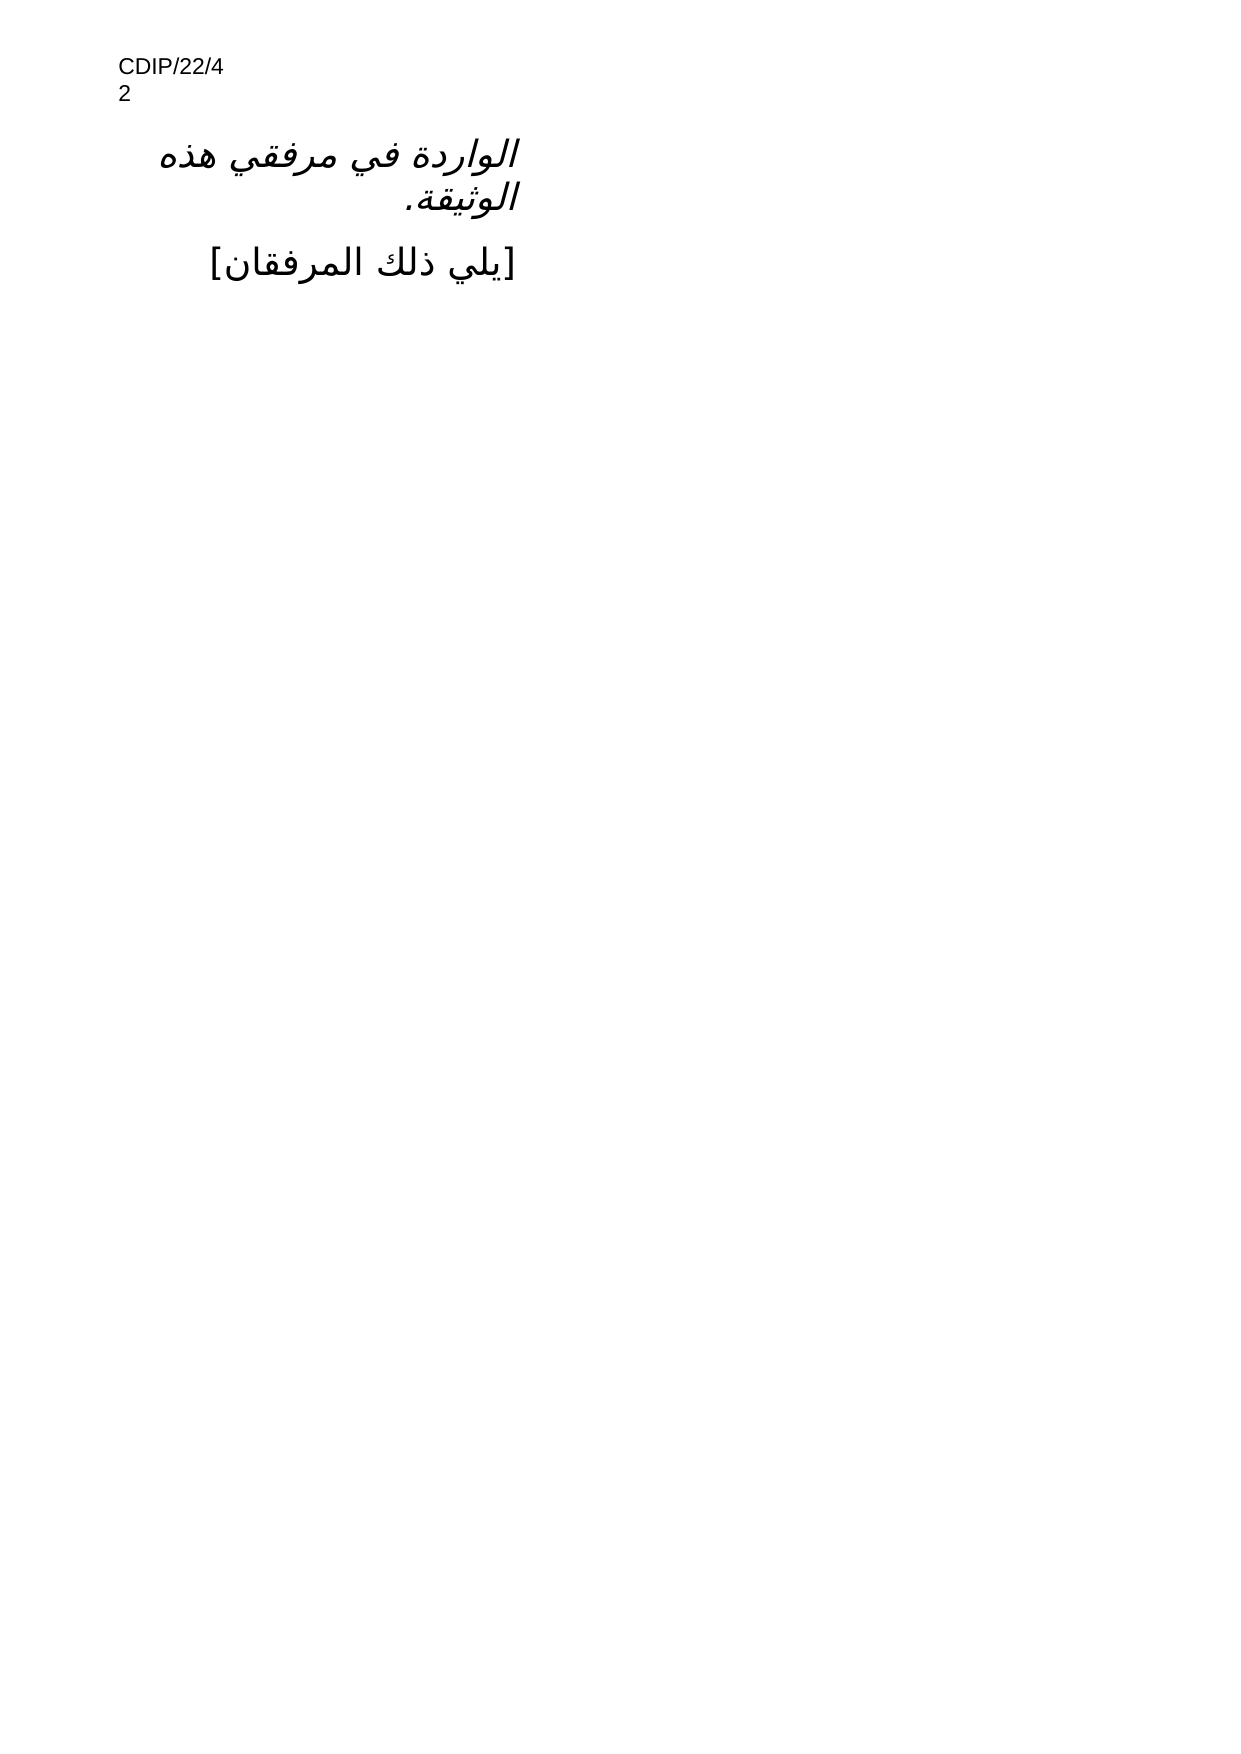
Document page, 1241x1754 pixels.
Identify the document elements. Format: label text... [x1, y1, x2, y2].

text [118, 132, 516, 219]
text [يلي ذلك المرفقان] [118, 240, 516, 284]
